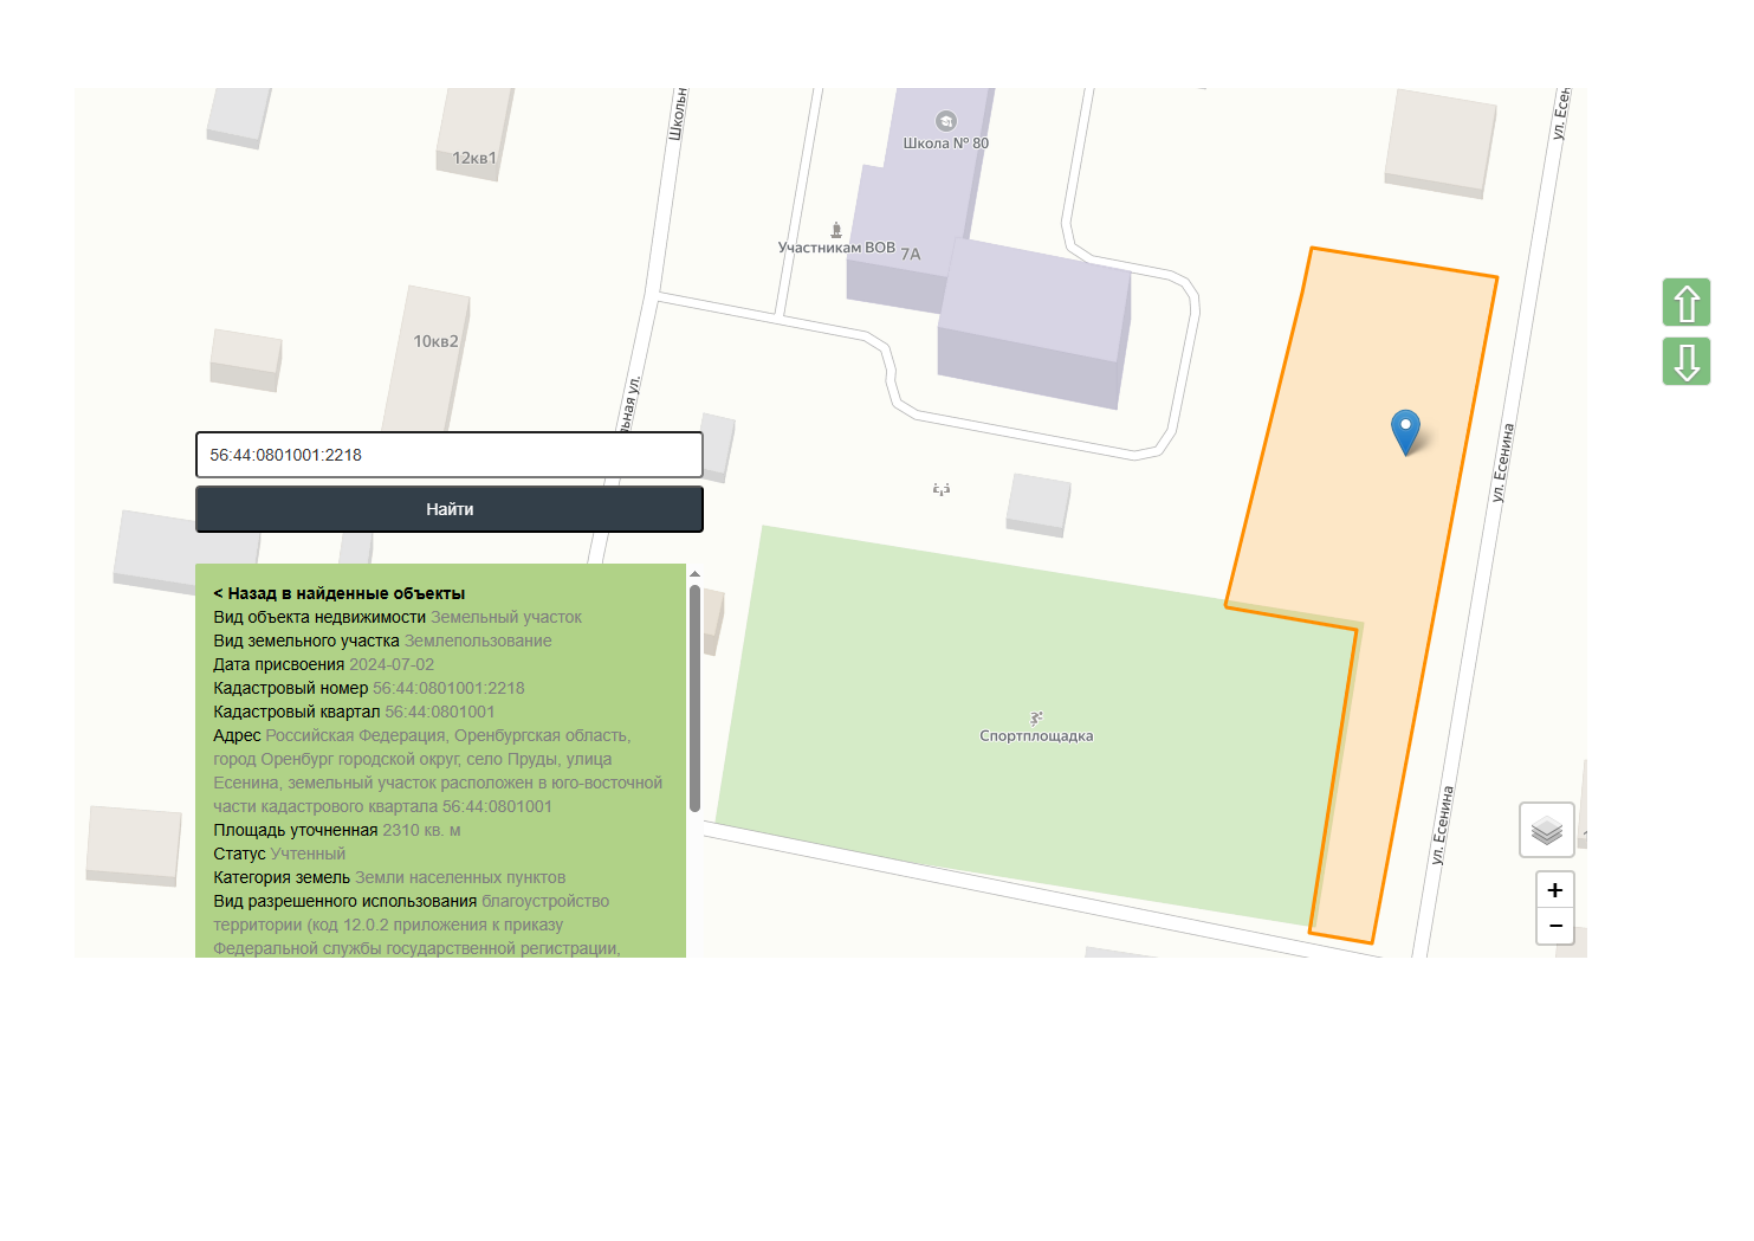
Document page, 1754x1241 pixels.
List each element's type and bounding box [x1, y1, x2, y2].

picture [44, 88, 1734, 1011]
